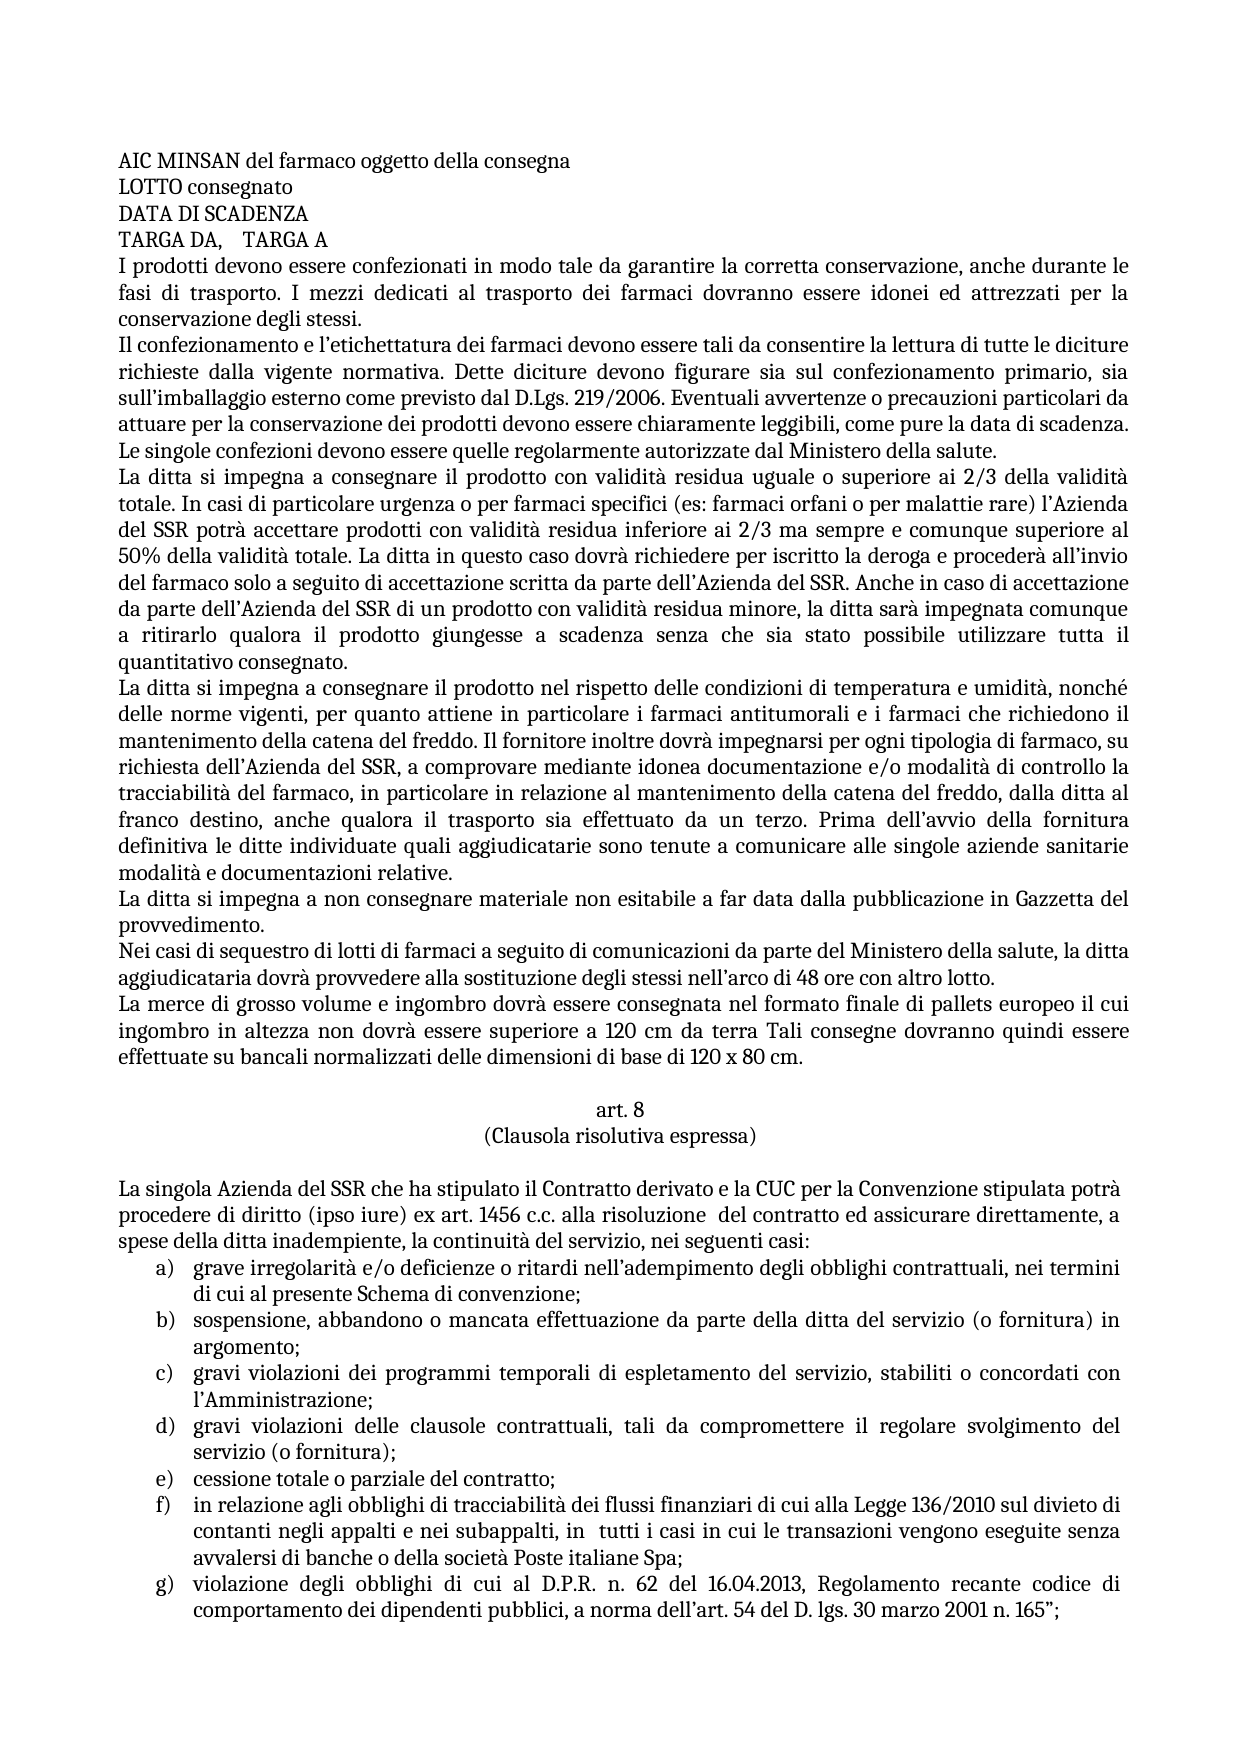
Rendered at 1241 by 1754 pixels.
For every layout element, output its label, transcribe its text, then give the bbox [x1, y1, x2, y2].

text art. 8 [118, 1096, 1122, 1123]
text I prodotti devono essere confezionati in modo tale da garantire la corretta conservazione, anche durante le fasi di trasporto. I mezzi dedicati al trasporto dei farmaci dovranno essere idonei ed attrezzati per la conservazione degli stessi. [118, 253, 1131, 332]
text LOTTO consegnato [118, 174, 1131, 200]
text La singola Azienda del SSR che ha stipulato il Contratto derivato e la CUC per la Convenzione stipulata potrà procedere di diritto (ipso iure) ex art. 1456 c.c. alla risoluzione del contratto ed assicurare direttamente, a spese della ditta inadempiente, la continuità del servizio, nei seguenti casi: [118, 1176, 1122, 1254]
text AIC MINSAN del farmaco oggetto della consegna [118, 148, 1131, 174]
text La ditta si impegna a consegnare il prodotto con validità residua uguale o superiore ai 2/3 della validità totale. In casi di particolare urgenza o per farmaci specifici (es: farmaci orfani o per malattie rare) l’Azienda del SSR potrà accettare prodotti con validità residua inferiore ai 2/3 ma sempre e comunque superiore al 50% della validità totale. La ditta in questo caso dovrà richiedere per iscritto la deroga e procederà all’invio del farmaco solo a seguito di accettazione scritta da parte dell’Azienda del SSR. Anche in caso di accettazione da parte dell’Azienda del SSR di un prodotto con validità residua minore, la ditta sarà impegnata comunque a ritirarlo qualora il prodotto giungesse a scadenza senza che sia stato possibile utilizzare tutta il quantitativo consegnato. [118, 464, 1131, 675]
list sospensione, abbandono o mancata effettuazione da parte della ditta del servizio (o fornitura) in argomento; [156, 1307, 1122, 1360]
text DATA DI SCADENZA [118, 200, 1131, 227]
list in relazione agli obblighi di tracciabilità dei flussi finanziari di cui alla Legge 136/2010 sul divieto di contanti negli appalti e nei subappalti, in tutti i casi in cui le transazioni vengono eseguite senza avvalersi di banche o della società Poste italiane Spa; [156, 1492, 1122, 1571]
list grave irregolarità e/o deficienze o ritardi nell’adempimento degli obblighi contrattuali, nei termini di cui al presente Schema di convenzione; [156, 1254, 1122, 1307]
text La ditta si impegna a non consegnare materiale non esitabile a far data dalla pubblicazione in Gazzetta del provvedimento. [118, 886, 1131, 938]
text Il confezionamento e l’etichettatura dei farmaci devono essere tali da consentire la lettura di tutte le diciture richieste dalla vigente normativa. Dette diciture devono figurare sia sul confezionamento primario, sia sull’imballaggio esterno come previsto dal D.Lgs. 219/2006. Eventuali avvertenze o precauzioni particolari da attuare per la conservazione dei prodotti devono essere chiaramente leggibili, come pure la data di scadenza. Le singole confezioni devono essere quelle regolarmente autorizzate dal Ministero della salute. [118, 332, 1131, 464]
text Nei casi di sequestro di lotti di farmaci a seguito di comunicazioni da parte del Ministero della salute, la ditta aggiudicataria dovrà provvedere alla sostituzione degli stessi nell’arco di 48 ore con altro lotto. [118, 938, 1131, 991]
list violazione degli obblighi di cui al D.P.R. n. 62 del 16.04.2013, Regolamento recante codice di comportamento dei dipendenti pubblici, a norma dell’art. 54 del D. lgs. 30 marzo 2001 n. 165”; [156, 1571, 1122, 1623]
text TARGA DA, TARGA A [118, 227, 1131, 253]
list cessione totale o parziale del contratto; [156, 1465, 1122, 1492]
list gravi violazioni dei programmi temporali di espletamento del servizio, stabiliti o concordati con l’Amministrazione; [156, 1360, 1122, 1413]
text La merce di grosso volume e ingombro dovrà essere consegnata nel formato finale di pallets europeo il cui ingombro in altezza non dovrà essere superiore a da terra Tali consegne dovranno quindi essere effettuate su bancali normalizzati delle dimensioni di base di 120 x . [118, 991, 1131, 1070]
text La ditta si impegna a consegnare il prodotto nel rispetto delle condizioni di temperatura e umidità, nonché delle norme vigenti, per quanto attiene in particolare i farmaci antitumorali e i farmaci che richiedono il mantenimento della catena del freddo. Il fornitore inoltre dovrà impegnarsi per ogni tipologia di farmaco, su richiesta dell’Azienda del SSR, a comprovare mediante idonea documentazione e/o modalità di controllo la tracciabilità del farmaco, in particolare in relazione al mantenimento della catena del freddo, dalla ditta al franco destino, anche qualora il trasporto sia effettuato da un terzo. Prima dell’avvio della fornitura definitiva le ditte individuate quali aggiudicatarie sono tenute a comunicare alle singole aziende sanitarie modalità e documentazioni relative. [118, 675, 1131, 886]
text (Clausola risolutiva espressa) [118, 1123, 1122, 1149]
list gravi violazioni delle clausole contrattuali, tali da compromettere il regolare svolgimento del servizio (o fornitura); [156, 1413, 1122, 1465]
